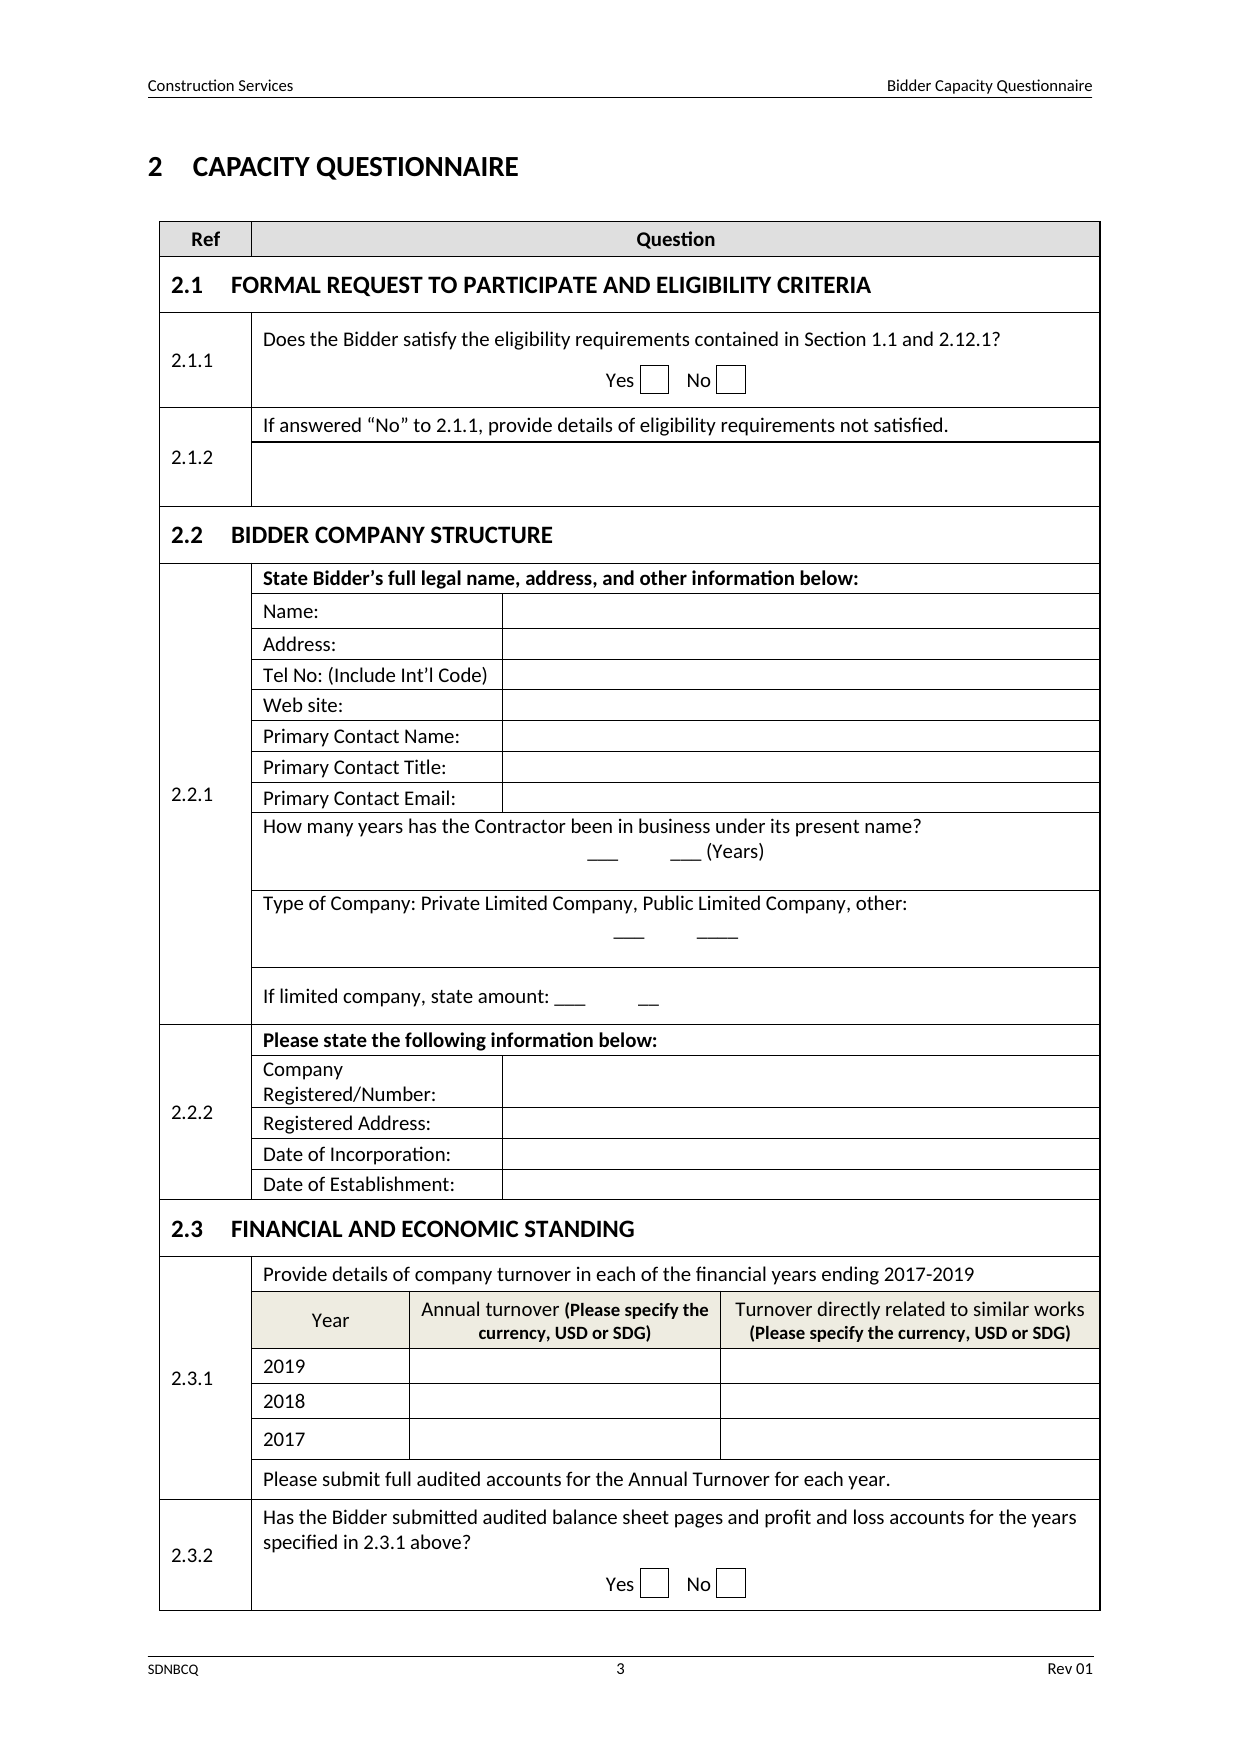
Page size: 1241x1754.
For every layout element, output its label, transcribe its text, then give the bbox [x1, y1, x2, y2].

table_cell [503, 660, 1099, 689]
table_cell 2.3.1 [160, 1257, 251, 1499]
table_cell Primary Contact Title: [252, 752, 502, 782]
table_cell Annual turnover (Please specify the currency, USD or SDG) [410, 1292, 720, 1348]
table_cell [721, 1419, 1099, 1458]
table_cell [721, 1384, 1099, 1418]
table_cell Year [252, 1292, 409, 1348]
table_cell [410, 1349, 720, 1383]
table_cell [503, 752, 1099, 782]
table_cell [503, 1108, 1099, 1138]
table_header Ref [160, 222, 251, 256]
table_cell How many years has the Contractor been in business under its present name? ___ ___ (Years) [252, 813, 1099, 889]
table_cell Type of Company: Private Limited Company, Public Limited Company, other: ___ ____ [252, 891, 1099, 967]
table_cell [252, 443, 1099, 506]
table_cell 2.3.2 [160, 1500, 251, 1610]
table_cell 2018 [252, 1384, 409, 1418]
table_cell [503, 1056, 1099, 1107]
table_cell 2017 [252, 1419, 409, 1458]
table_cell [721, 1349, 1099, 1383]
table_cell BIDDER COMPANY STRUCTURE [160, 507, 1099, 562]
table_cell Date of Establishment: [252, 1170, 502, 1199]
table_cell [503, 1170, 1099, 1199]
table_cell [410, 1384, 720, 1418]
table_cell 2.1.2 [160, 408, 251, 506]
table_cell Turnover directly related to similar works (Please specify the currency, USD or SDG) [721, 1292, 1099, 1348]
table_cell 2.2.1 [160, 564, 251, 1024]
table_cell Does the Bidder satisfy the eligibility requirements contained in Section 1.1 and 2.12.1? Yes No [252, 313, 1099, 407]
table_cell Company Registered/Number: [252, 1056, 502, 1107]
table_cell If limited company, state amount: ___ __ [252, 968, 1099, 1024]
table_cell Registered Address: [252, 1108, 502, 1138]
table_cell Please state the following information below: [252, 1025, 1099, 1055]
table_cell State Bidder’s full legal name, address, and other information below: [252, 564, 1099, 593]
table_cell [503, 690, 1099, 720]
table_cell [503, 721, 1099, 751]
table_header Question [252, 222, 1099, 256]
table_cell Provide details of company turnover in each of the financial years ending 2017-2019 [252, 1257, 1099, 1291]
table_cell Please submit full audited accounts for the Annual Turnover for each year. [252, 1460, 1099, 1499]
table_cell Date of Incorporation: [252, 1139, 502, 1168]
table_cell Address: [252, 629, 502, 659]
table_cell [503, 629, 1099, 659]
table_cell 2019 [252, 1349, 409, 1383]
table_cell Primary Contact Name: [252, 721, 502, 751]
subtitle capacity Questionnaire [148, 148, 1092, 183]
table_cell 2.2.2 [160, 1025, 251, 1199]
table_cell [503, 594, 1099, 628]
table_cell [410, 1419, 720, 1458]
table_cell Tel No: (Include Int’l Code) [252, 660, 502, 689]
table_cell Has the Bidder submitted audited balance sheet pages and profit and loss accounts for the years specified in 2.3.1 above? Yes No [252, 1500, 1099, 1610]
table_cell Name: [252, 594, 502, 628]
table_cell 2.1.1 [160, 313, 251, 407]
table_cell FORMAL REQUEST TO PARTICIPATE AND ELIGIBILITY CRITERIA [160, 257, 1099, 312]
table_cell FINANCIAL AND ECONOMIC STANDING [160, 1200, 1099, 1256]
table_cell [503, 1139, 1099, 1168]
table_cell If answered “No” to 2.1.1, provide details of eligibility requirements not satisfied. [252, 408, 1099, 441]
table_cell Primary Contact Email: [252, 783, 502, 812]
table_cell Web site: [252, 690, 502, 720]
table_cell [503, 783, 1099, 812]
